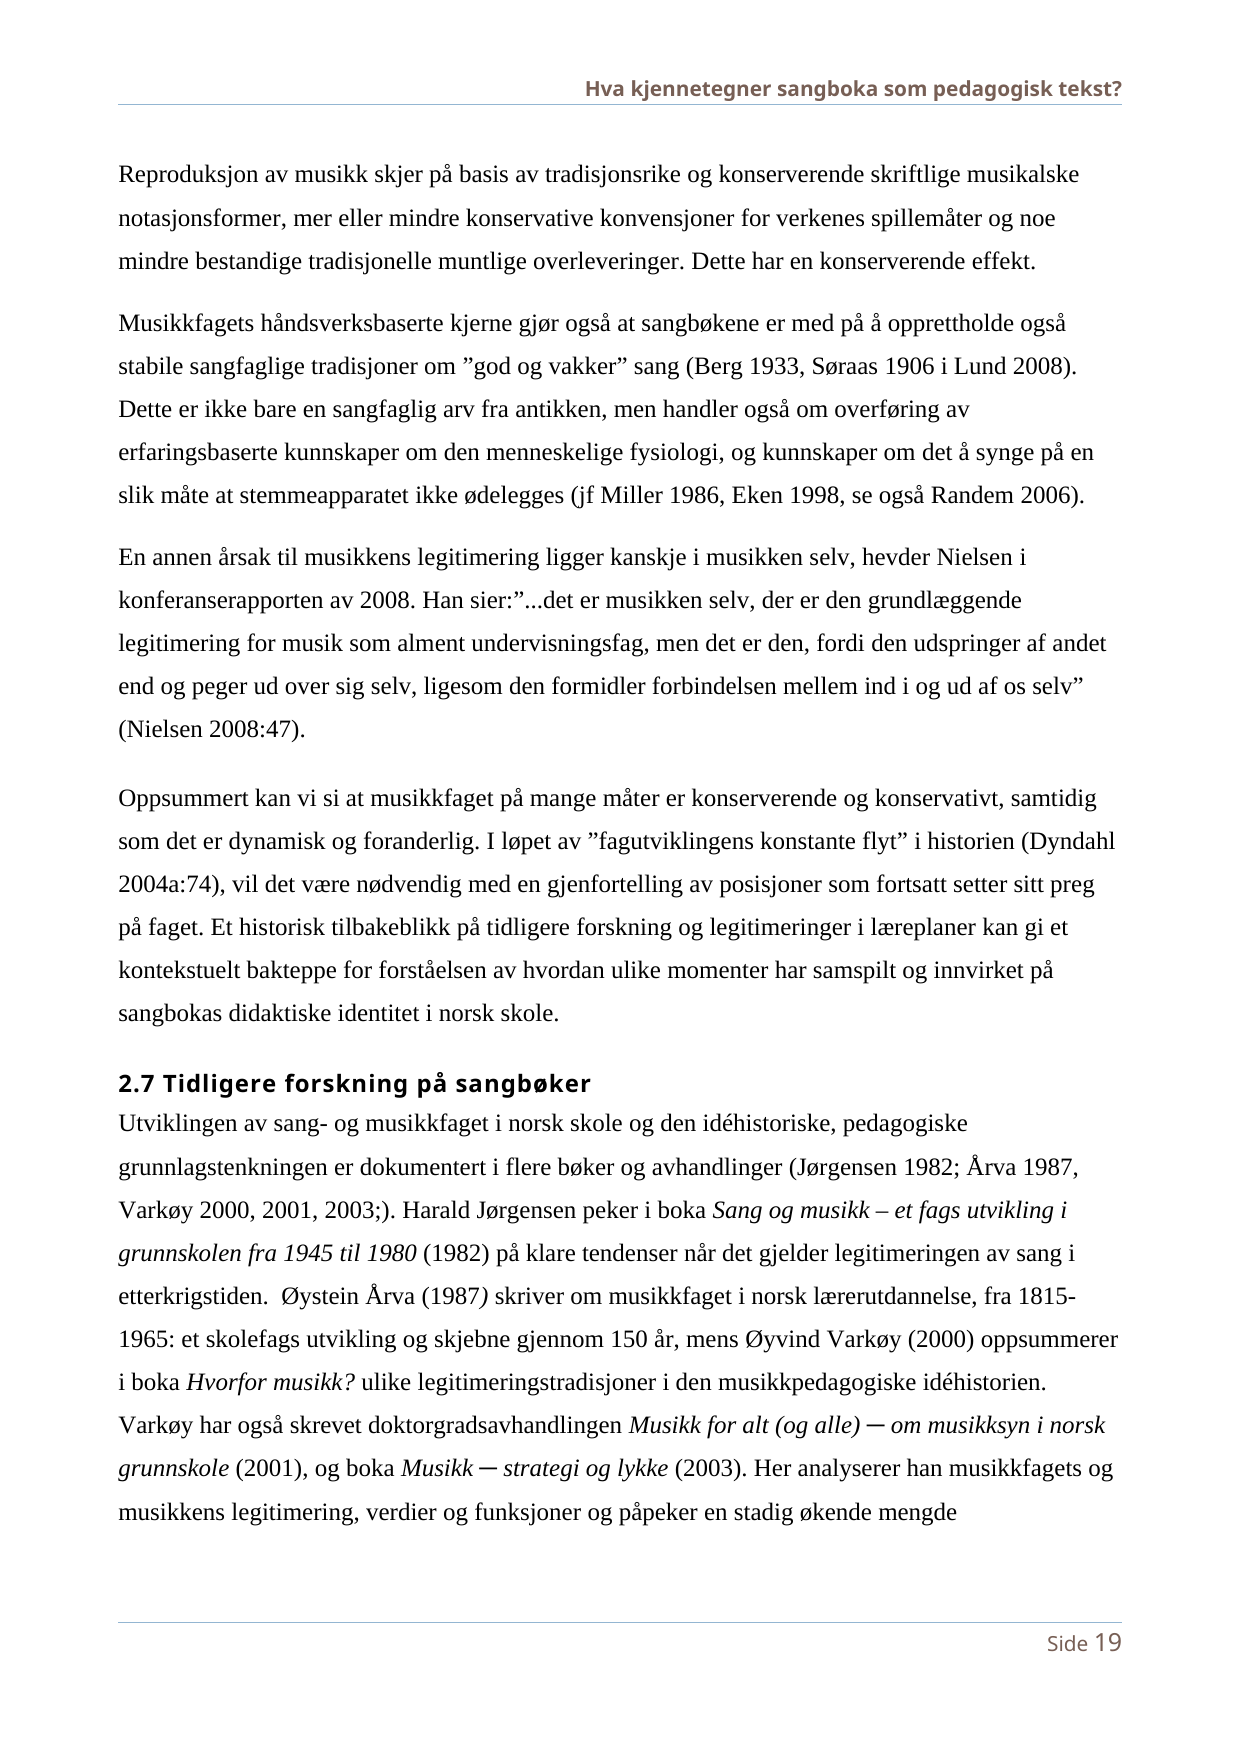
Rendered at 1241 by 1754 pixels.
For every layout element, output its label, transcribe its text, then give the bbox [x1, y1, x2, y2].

subtitle 2.7 Tidligere forskning på sangbøker [118, 1066, 1122, 1099]
text Oppsummert kan vi si at musikkfaget på mange måter er konserverende og konservativt, samtidig som det er dynamisk og foranderlig. I løpet av ”fagutviklingens konstante flyt” i historien (Dyndahl 2004a:74), vil det være nødvendig med en gjenfortelling av posisjoner som fortsatt setter sitt preg på faget. Et historisk tilbakeblikk på tidligere forskning og legitimeringer i læreplaner kan gi et kontekstuelt bakteppe for forståelsen av hvordan ulike momenter har samspilt og innvirket på sangbokas didaktiske identitet i norsk skole. [118, 783, 1122, 1027]
text Musikkfagets håndsverksbaserte kjerne gjør også at sangbøkene er med på å opprettholde også stabile sangfaglige tradisjoner om ”god og vakker” sang (Berg 1933, Søraas 1906 i Lund 2008). Dette er ikke bare en sangfaglig arv fra antikken, men handler også om overføring av erfaringsbaserte kunnskaper om den menneskelige fysiologi, og kunnskaper om det å synge på en slik måte at stemmeapparatet ikke ødelegges (jf Miller 1986, Eken 1998, se også Randem 2006). [118, 308, 1122, 509]
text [118, 159, 1122, 274]
text En annen årsak til musikkens legitimering ligger kanskje i musikken selv, hevder Nielsen i konferanserapporten av 2008. Han sier:”...det er musikken selv, der er den grundlæggende legitimering for musik som alment undervisningsfag, men det er den, fordi den udspringer af andet end og peger ud over sig selv, ligesom den formidler forbindelsen mellem ind i og ud af os selv” (Nielsen 2008:47). [118, 542, 1122, 743]
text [118, 1108, 1122, 1525]
